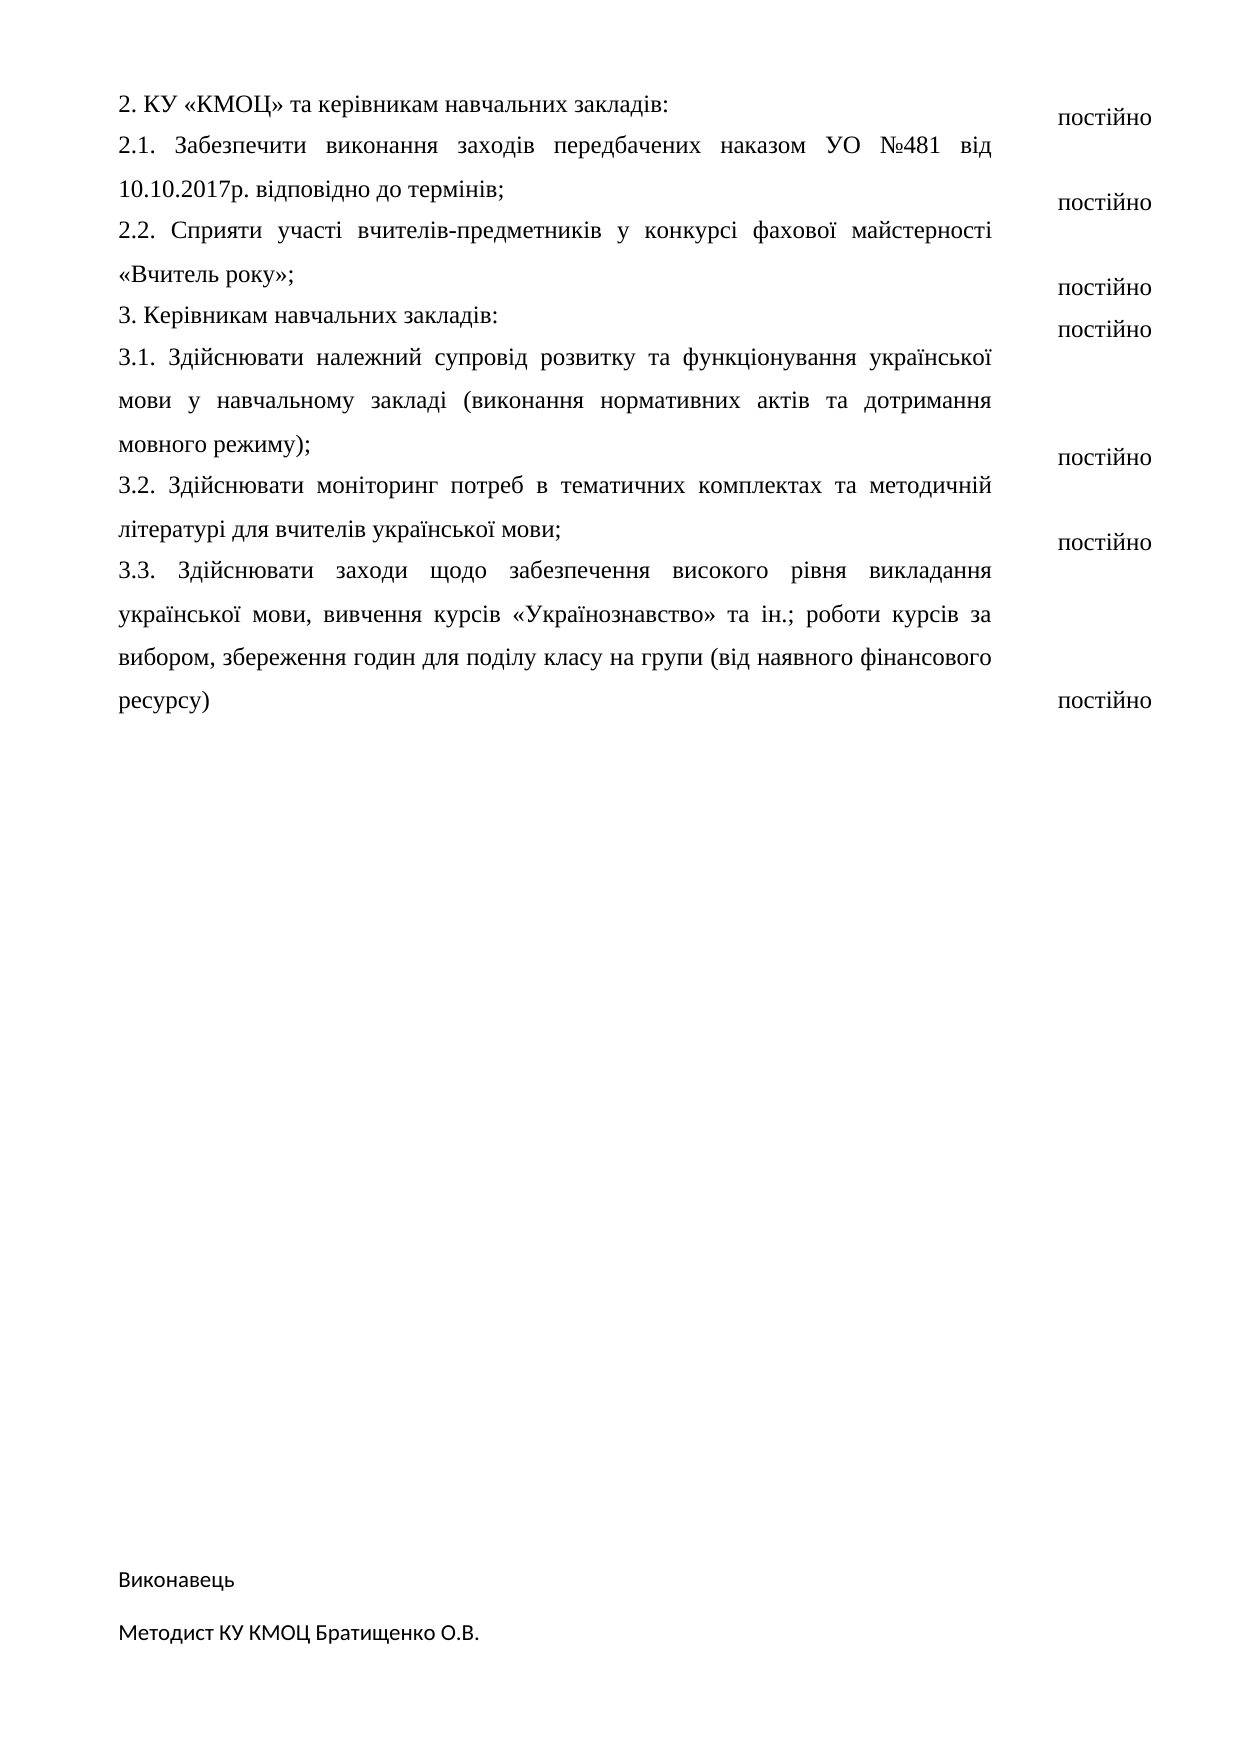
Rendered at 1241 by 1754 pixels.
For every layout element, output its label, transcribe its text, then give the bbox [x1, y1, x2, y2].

table_cell постійно [1004, 216, 1163, 301]
table_cell 3.2. Здійснювати моніторинг потреб в тематичних комплектах та методичній літературі для вчителів української мови; [107, 471, 1004, 556]
text Методист КУ КМОЦ Братищенко О.В. [118, 1618, 1152, 1646]
text Виконавець [118, 1565, 1152, 1593]
table_cell постійно [1004, 301, 1163, 342]
table_cell постійно [1004, 556, 1163, 727]
table_cell 2.1. Забезпечити виконання заходів передбачених наказом УО №481 від 10.10.2017р. відповідно до термінів; [107, 131, 1004, 216]
table_cell 3. Керівникам навчальних закладів: [107, 301, 1004, 342]
table_cell постійно [1004, 131, 1163, 216]
table_cell 2. КУ «КМОЦ» та керівникам навчальних закладів: [107, 89, 1004, 131]
table_cell постійно [1004, 471, 1163, 556]
table_cell 2.2. Сприяти участі вчителів-предметників у конкурсі фахової майстерності «Вчитель року»; [107, 216, 1004, 301]
table_cell 3.1. Здійснювати належний супровід розвитку та функціонування української мови у навчальному закладі (виконання нормативних актів та дотримання мовного режиму); [107, 343, 1004, 471]
table_cell постійно [1004, 343, 1163, 471]
table_cell 3.3. Здійснювати заходи щодо забезпечення високого рівня викладання української мови, вивчення курсів «Українознавство» та ін.; роботи курсів за вибором, збереження годин для поділу класу на групи (від наявного фінансового ресурсу) [107, 556, 1004, 727]
table_cell постійно [1004, 89, 1163, 131]
